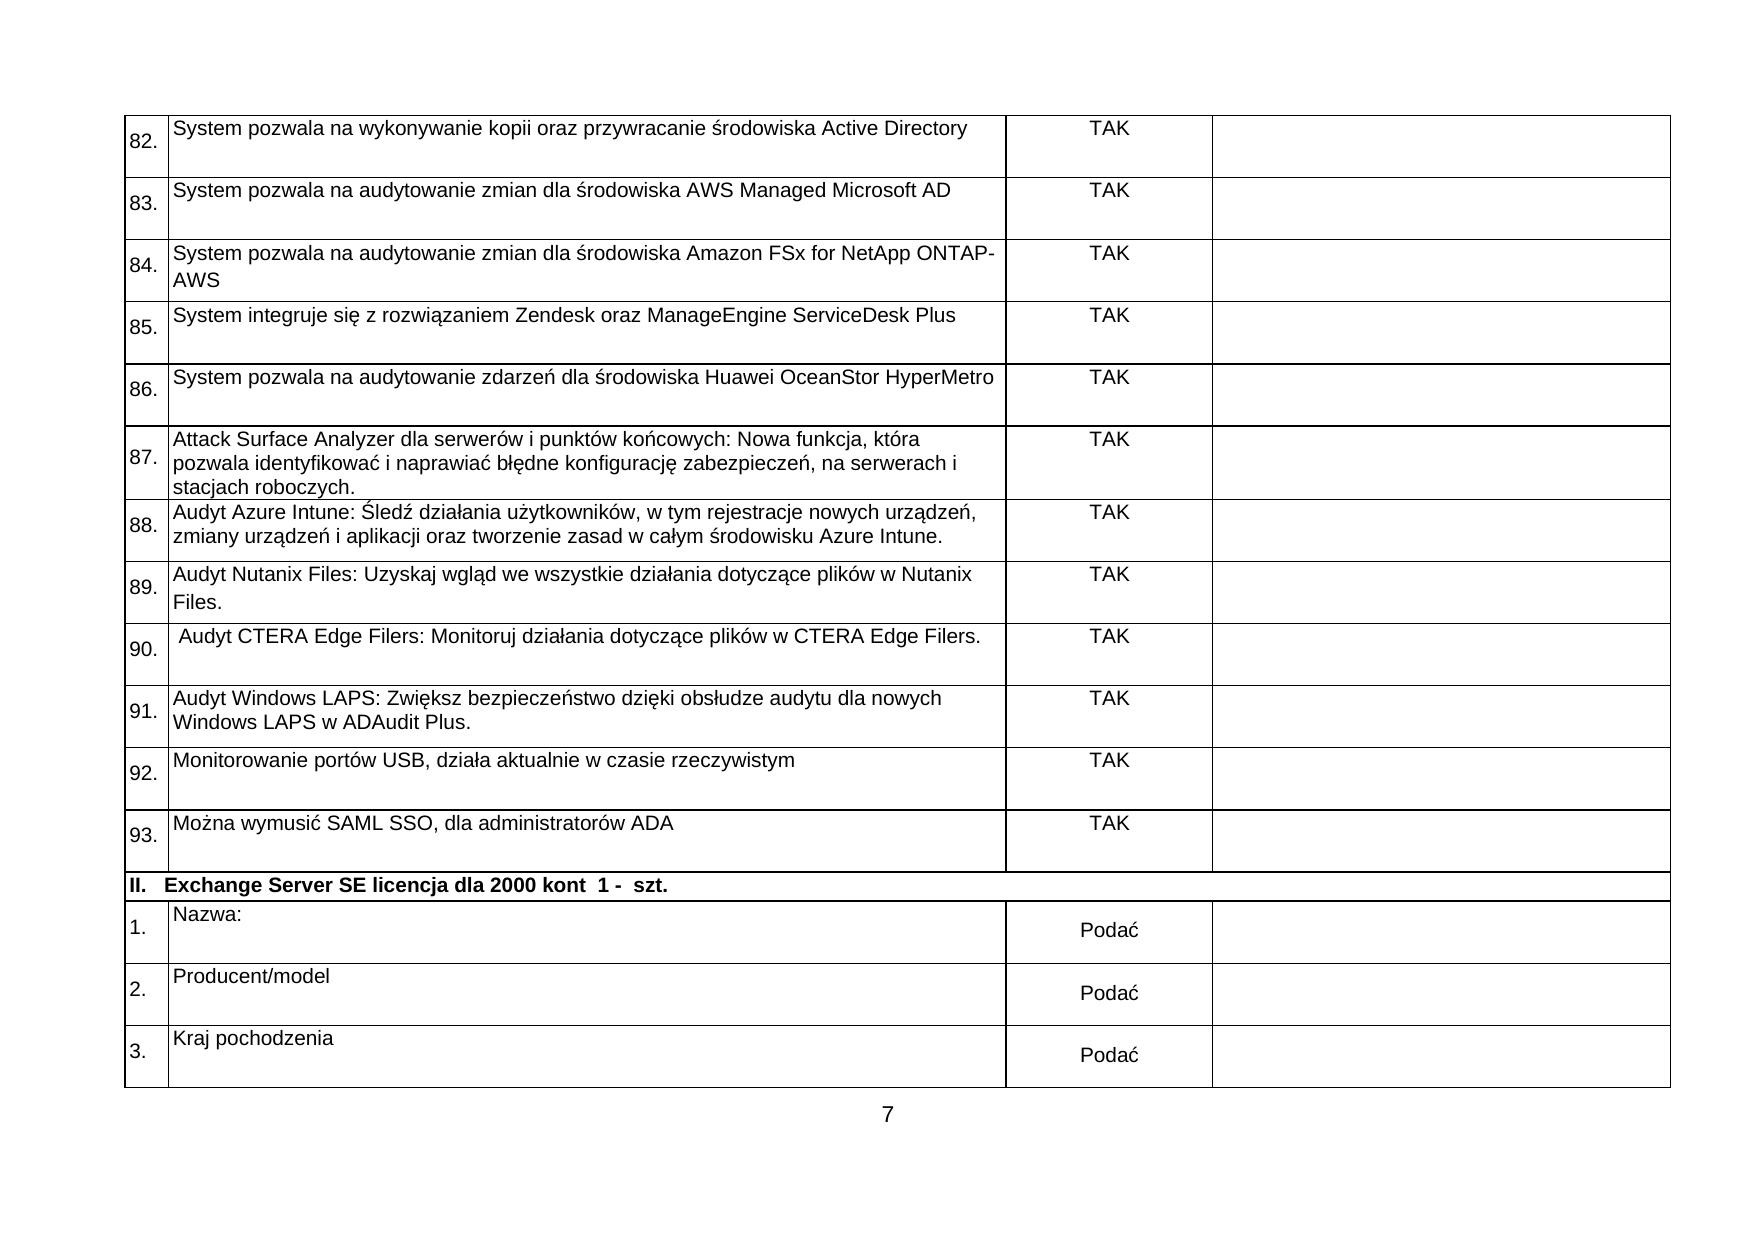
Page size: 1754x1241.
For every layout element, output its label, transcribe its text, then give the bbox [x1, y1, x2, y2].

table_cell TAK [1007, 427, 1212, 498]
table_cell [126, 686, 168, 747]
table_cell System pozwala na wykonywanie kopii oraz przywracanie środowiska Active Directory [169, 116, 1005, 177]
table_cell Attack Surface Analyzer dla serwerów i punktów końcowych: Nowa funkcja, która pozwala identyfikować i naprawiać błędne konfigurację zabezpieczeń, na serwerach i stacjach roboczych. [169, 427, 1005, 498]
table_cell Kraj pochodzenia [169, 1026, 1005, 1087]
table_cell [1213, 748, 1670, 809]
table_cell Audyt Windows LAPS: Zwiększ bezpieczeństwo dzięki obsłudze audytu dla nowych Windows LAPS w ADAudit Plus. [169, 686, 1005, 747]
table_cell Monitorowanie portów USB, działa aktualnie w czasie rzeczywistym [169, 748, 1005, 809]
table_cell System pozwala na audytowanie zmian dla środowiska Amazon FSx for NetApp ONTAP-AWS [169, 240, 1005, 301]
table_cell System pozwala na audytowanie zdarzeń dla środowiska Huawei OceanStor HyperMetro [169, 365, 1005, 425]
table_cell [1213, 116, 1670, 177]
table_cell Podać [1007, 1026, 1212, 1087]
table_cell [1213, 302, 1670, 363]
table_cell [1213, 427, 1670, 498]
table_cell TAK [1007, 748, 1212, 809]
table_cell Producent/model [169, 964, 1005, 1024]
table_cell [1213, 500, 1670, 561]
table_cell [1213, 902, 1670, 962]
table_cell [126, 624, 168, 685]
table_cell [126, 116, 168, 177]
table_cell [1213, 964, 1670, 1024]
table_cell [1213, 811, 1670, 871]
table_cell Można wymusić SAML SSO, dla administratorów ADA [169, 811, 1005, 871]
table_cell TAK [1007, 116, 1212, 177]
table_cell [126, 365, 168, 425]
table_cell [1213, 562, 1670, 623]
table_cell [126, 562, 168, 623]
table_cell [1213, 240, 1670, 301]
table_cell [1213, 624, 1670, 685]
table_cell TAK [1007, 562, 1212, 623]
table_cell [126, 427, 168, 498]
table_cell Audyt CTERA Edge Filers: Monitoruj działania dotyczące plików w CTERA Edge Filers. [169, 624, 1005, 685]
table_cell [126, 500, 168, 561]
table_cell TAK [1007, 811, 1212, 871]
table_cell Audyt Nutanix Files: Uzyskaj wgląd we wszystkie działania dotyczące plików w Nutanix Files. [169, 562, 1005, 623]
table_cell [1213, 365, 1670, 425]
table_cell TAK [1007, 686, 1212, 747]
table_cell [126, 1026, 168, 1087]
table_cell TAK [1007, 302, 1212, 363]
table_cell [126, 811, 168, 871]
table_cell System pozwala na audytowanie zmian dla środowiska AWS Managed Microsoft AD [169, 178, 1005, 239]
table_cell II. Exchange Server SE licencja dla 2000 kont 1 - szt. [126, 873, 1670, 900]
table_cell [1213, 178, 1670, 239]
table_cell Audyt Azure Intune: Śledź działania użytkowników, w tym rejestracje nowych urządzeń, zmiany urządzeń i aplikacji oraz tworzenie zasad w całym środowisku Azure Intune. [169, 500, 1005, 561]
table_cell [126, 178, 168, 239]
table_cell [126, 240, 168, 301]
table_cell [1213, 686, 1670, 747]
table_cell [126, 302, 168, 363]
table_cell System integruje się z rozwiązaniem Zendesk oraz ManageEngine ServiceDesk Plus [169, 302, 1005, 363]
table_cell TAK [1007, 500, 1212, 561]
table_cell [126, 964, 168, 1024]
table_cell Podać [1007, 902, 1212, 962]
table_cell TAK [1007, 240, 1212, 301]
table_cell TAK [1007, 178, 1212, 239]
table_cell [126, 902, 168, 962]
table_cell Nazwa: [169, 902, 1005, 962]
table_cell [126, 748, 168, 809]
table_cell TAK [1007, 365, 1212, 425]
table_cell [1213, 1026, 1670, 1087]
table_cell TAK [1007, 624, 1212, 685]
table_cell Podać [1007, 964, 1212, 1024]
